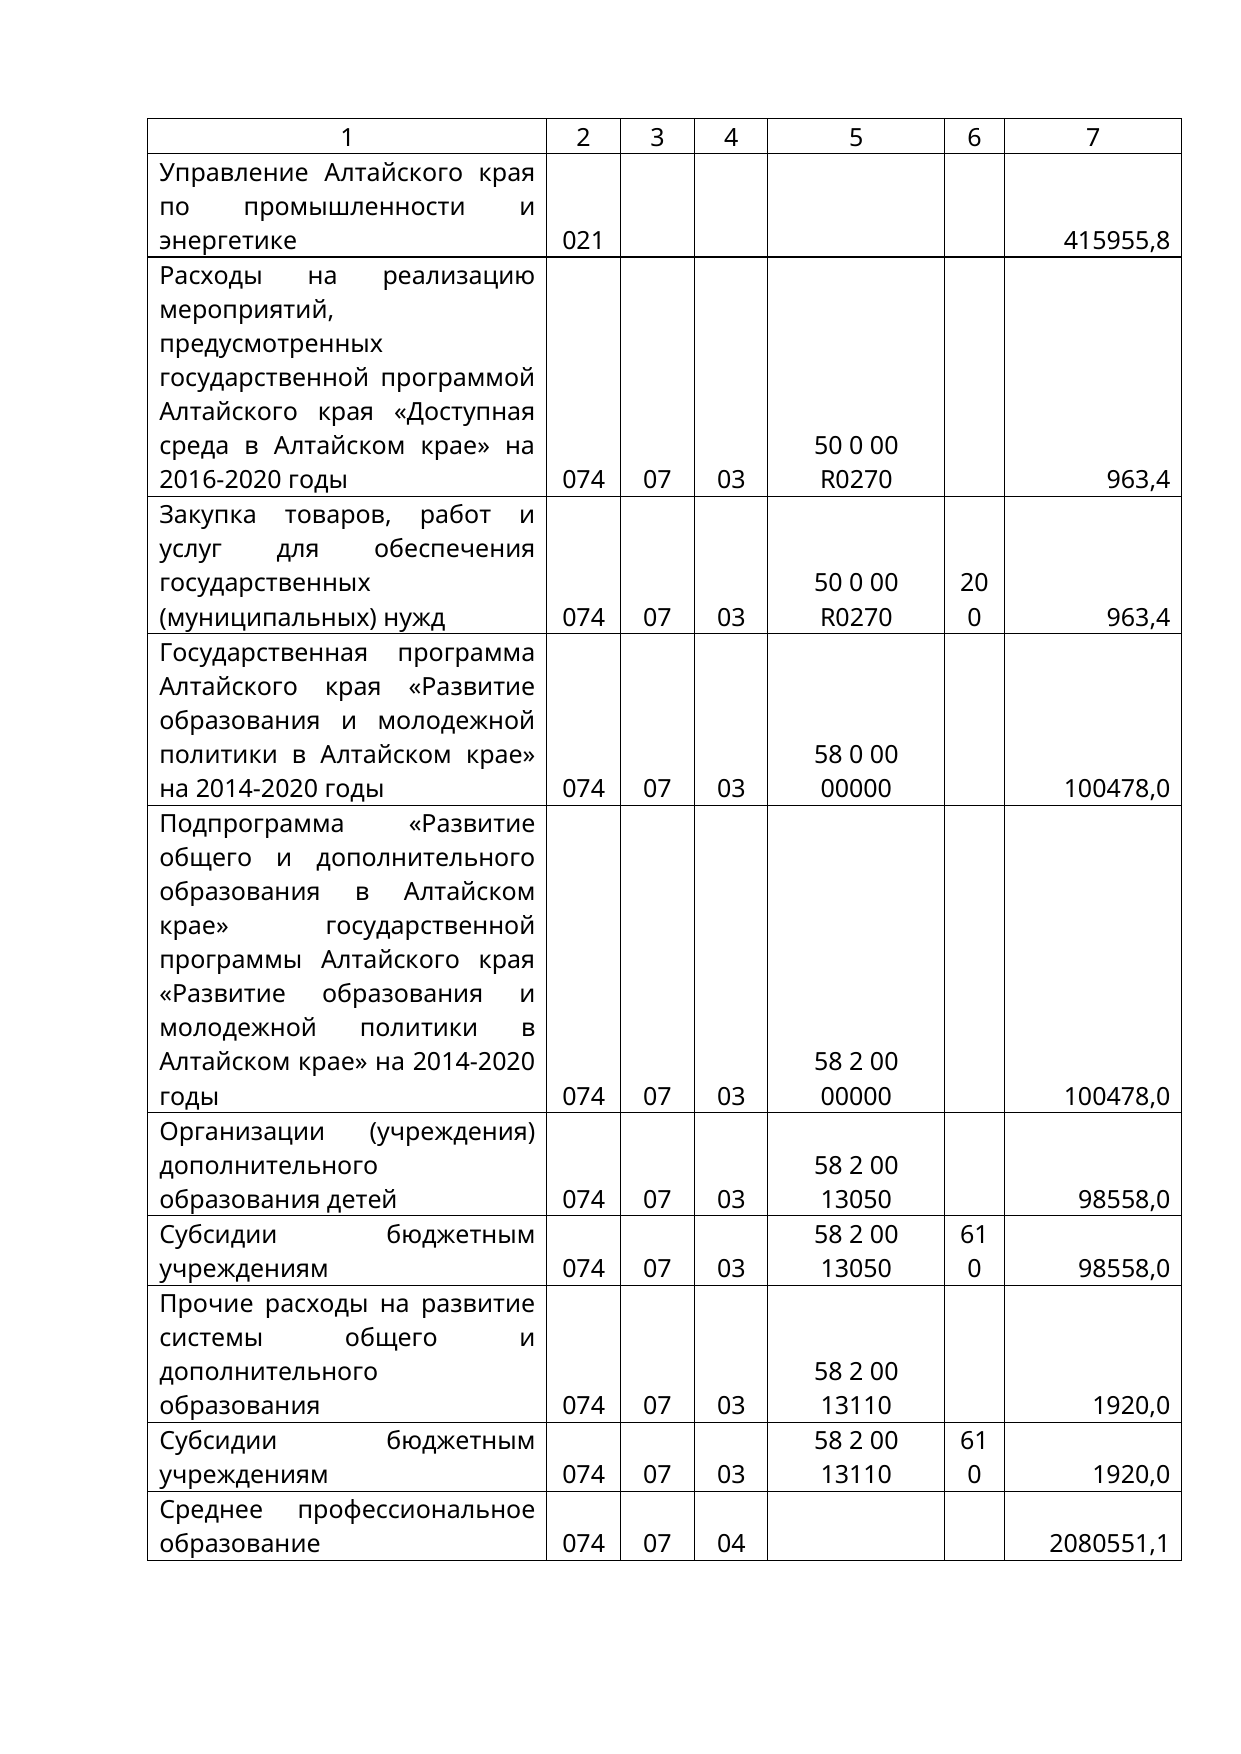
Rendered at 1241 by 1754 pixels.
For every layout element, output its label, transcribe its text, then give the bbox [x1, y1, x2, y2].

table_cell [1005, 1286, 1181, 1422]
table_header 3 [621, 119, 694, 153]
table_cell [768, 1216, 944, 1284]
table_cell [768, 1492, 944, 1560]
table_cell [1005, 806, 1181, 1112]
table_header 1 [148, 119, 546, 153]
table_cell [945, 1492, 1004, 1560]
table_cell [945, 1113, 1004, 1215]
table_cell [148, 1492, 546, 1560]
table_cell 415955,8 [1005, 154, 1181, 256]
table_cell [945, 154, 1004, 256]
table_header 7 [1005, 119, 1181, 153]
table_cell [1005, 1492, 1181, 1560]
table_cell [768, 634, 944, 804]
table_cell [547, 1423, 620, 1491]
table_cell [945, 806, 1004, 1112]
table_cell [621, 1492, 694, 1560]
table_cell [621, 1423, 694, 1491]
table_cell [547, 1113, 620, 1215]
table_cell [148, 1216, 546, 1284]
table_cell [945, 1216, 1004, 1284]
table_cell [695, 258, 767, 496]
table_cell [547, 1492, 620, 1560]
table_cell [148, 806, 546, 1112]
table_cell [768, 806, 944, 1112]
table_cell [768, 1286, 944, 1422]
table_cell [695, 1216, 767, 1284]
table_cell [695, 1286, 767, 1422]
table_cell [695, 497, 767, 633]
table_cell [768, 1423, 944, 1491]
table_cell [768, 154, 944, 256]
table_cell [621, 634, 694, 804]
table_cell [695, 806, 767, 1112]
table_cell [621, 154, 694, 256]
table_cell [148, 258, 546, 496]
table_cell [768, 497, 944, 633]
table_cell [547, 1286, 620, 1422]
table_cell 021 [547, 154, 620, 256]
table_header 5 [768, 119, 944, 153]
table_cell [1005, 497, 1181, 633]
table_header 6 [945, 119, 1004, 153]
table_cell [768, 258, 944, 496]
table_cell Управление Алтайского края по промышленности и энергетике [148, 154, 546, 256]
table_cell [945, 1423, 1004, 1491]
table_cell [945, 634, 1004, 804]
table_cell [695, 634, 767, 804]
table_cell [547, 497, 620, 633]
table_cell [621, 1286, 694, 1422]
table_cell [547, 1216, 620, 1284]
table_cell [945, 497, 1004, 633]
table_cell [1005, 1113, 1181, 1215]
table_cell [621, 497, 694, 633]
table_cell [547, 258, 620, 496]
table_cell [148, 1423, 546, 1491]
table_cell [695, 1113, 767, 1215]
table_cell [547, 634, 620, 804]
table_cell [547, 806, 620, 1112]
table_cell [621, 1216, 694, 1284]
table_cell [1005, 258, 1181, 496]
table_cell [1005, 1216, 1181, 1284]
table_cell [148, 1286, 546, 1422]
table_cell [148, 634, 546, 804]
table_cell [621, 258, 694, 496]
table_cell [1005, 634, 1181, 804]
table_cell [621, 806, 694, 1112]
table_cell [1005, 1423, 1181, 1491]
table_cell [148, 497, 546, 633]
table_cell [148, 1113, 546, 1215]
table_header 2 [547, 119, 620, 153]
table_header 4 [695, 119, 767, 153]
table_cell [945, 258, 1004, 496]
table_cell [695, 154, 767, 256]
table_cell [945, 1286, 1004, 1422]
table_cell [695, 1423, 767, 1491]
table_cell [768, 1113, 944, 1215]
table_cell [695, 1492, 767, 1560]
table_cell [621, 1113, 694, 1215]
